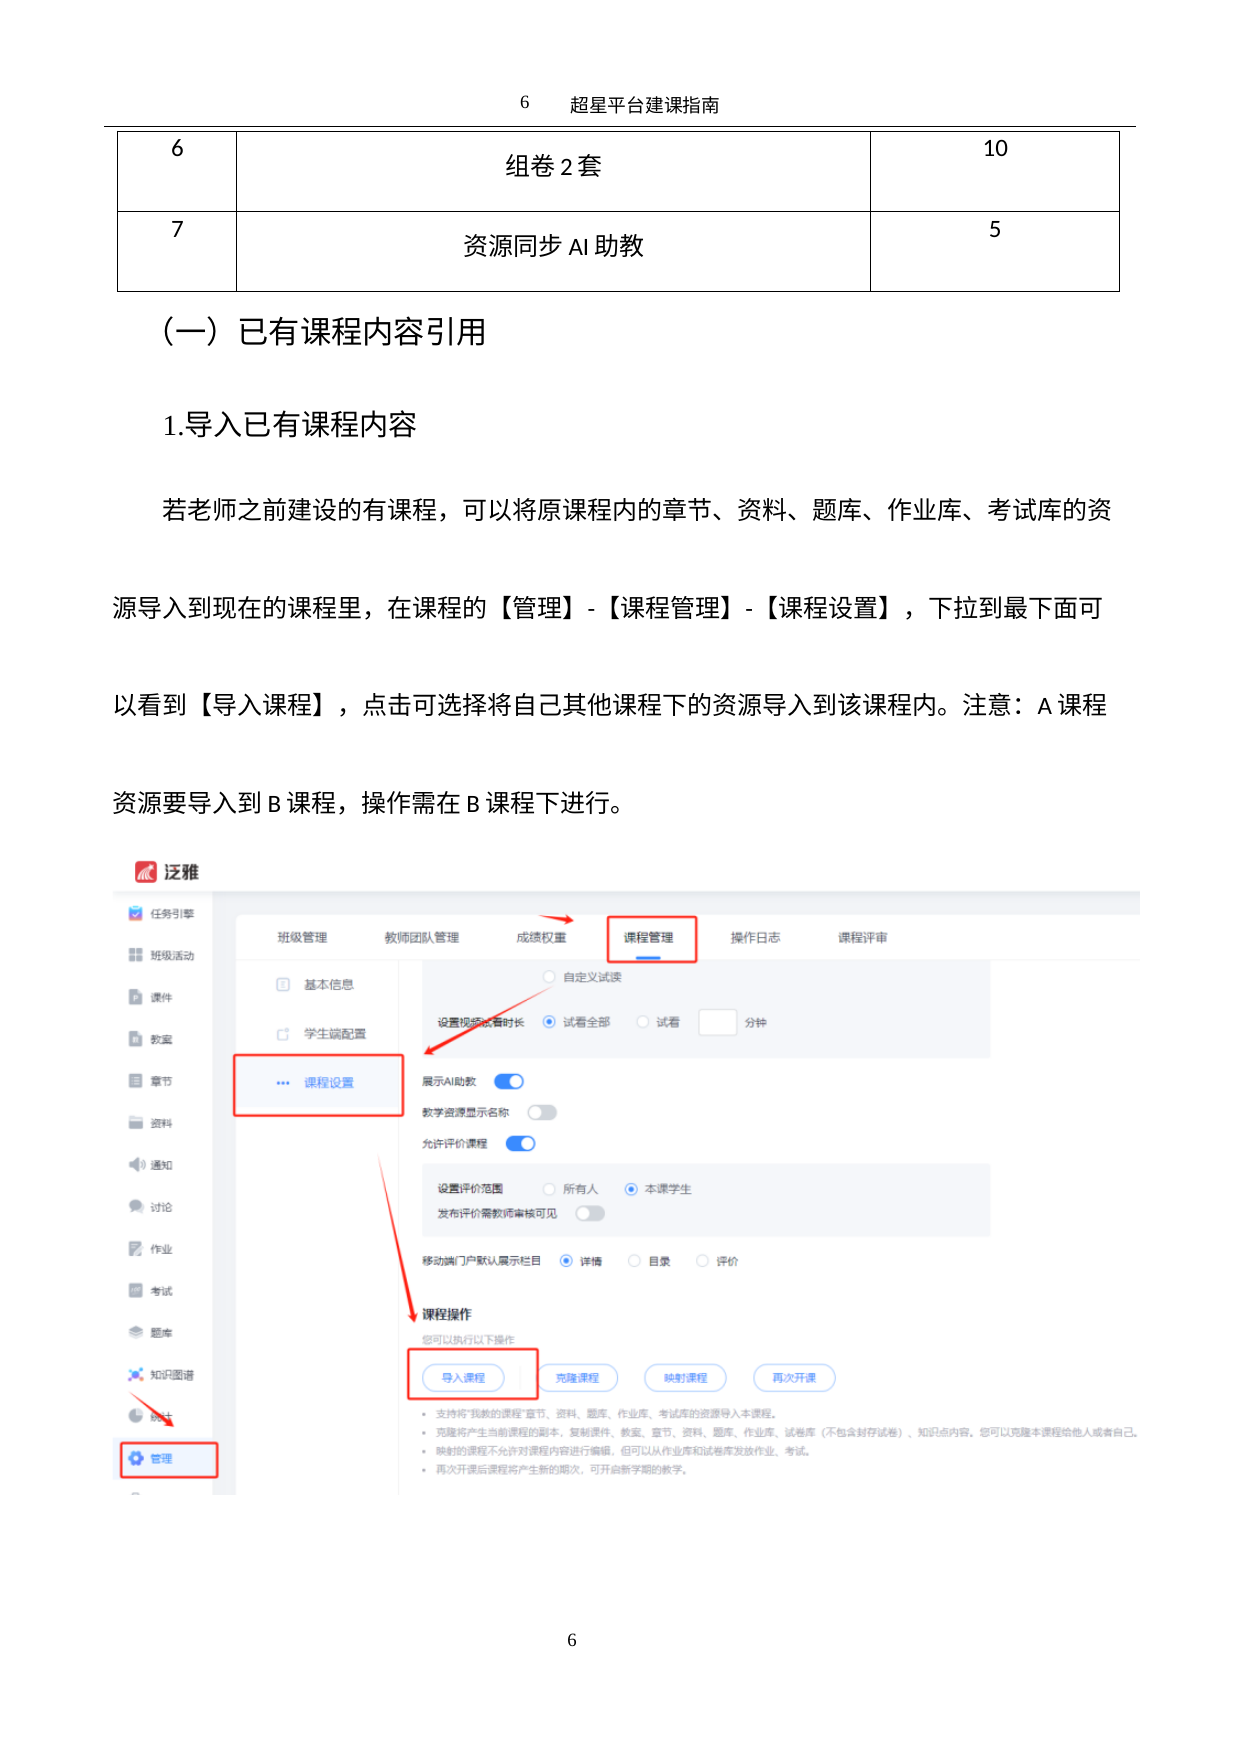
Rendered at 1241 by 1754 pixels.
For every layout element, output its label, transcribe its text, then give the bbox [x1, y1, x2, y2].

subtitle （一）已有课程内容引用 [112, 297, 1128, 362]
table_cell 组卷2套 [237, 132, 870, 211]
table_cell 6 [118, 132, 236, 211]
table_cell 5 [871, 212, 1119, 291]
text 若老师之前建设的有课程，可以将原课程内的章节、资料、题库、作业库、考试库的资源导入到现在的课程里，在课程的【管理】-【课程管理】-【课程设置】，下拉到最下面可以看到【导入课程】，点击可选择将自己其他课程下的资源导入到该课程内。注意：A课程资源要导入到B课程，操作需在B课程下进行。 [112, 476, 1128, 834]
table_cell 资源同步AI助教 [237, 212, 870, 291]
picture [112, 852, 1140, 1495]
table_cell 7 [118, 212, 236, 291]
subtitle 1.导入已有课程内容 [162, 390, 1128, 455]
table_cell 10 [871, 132, 1119, 211]
